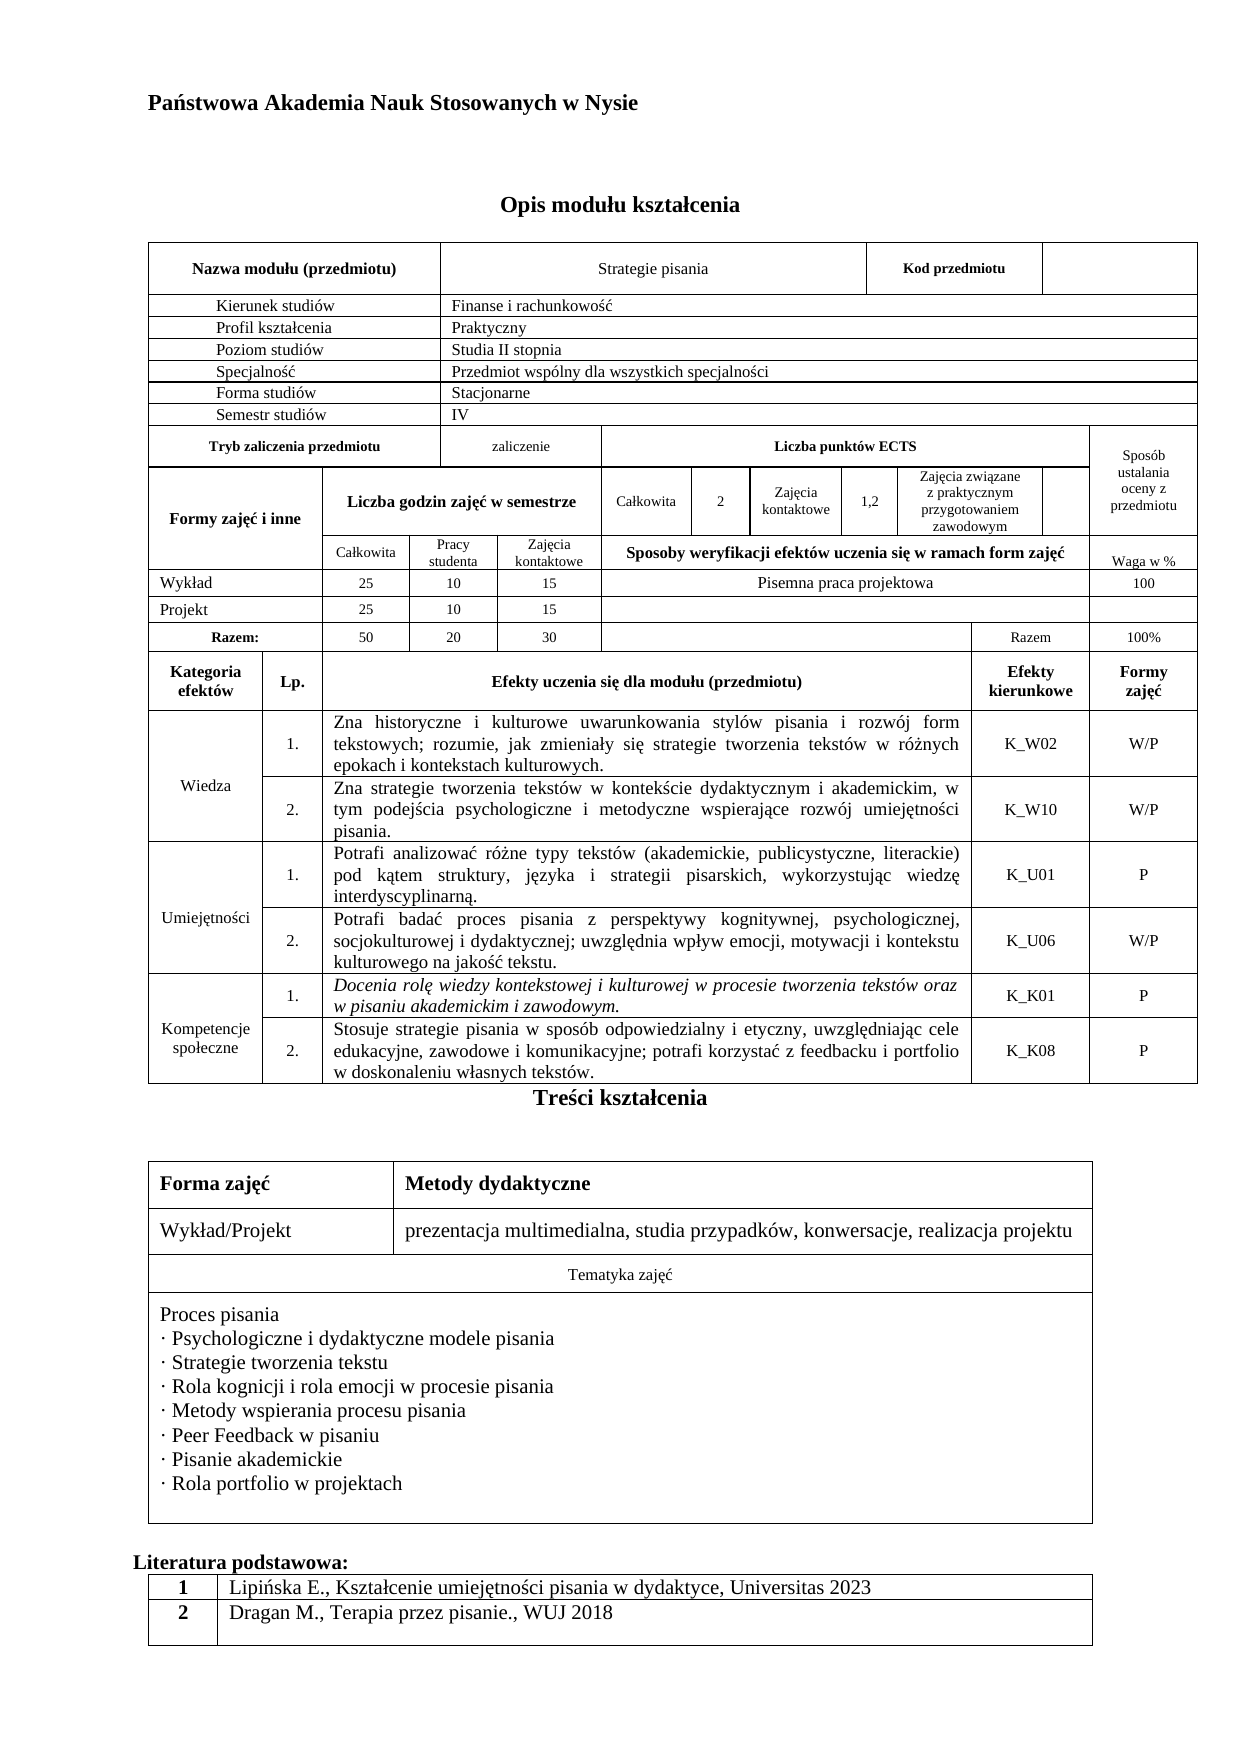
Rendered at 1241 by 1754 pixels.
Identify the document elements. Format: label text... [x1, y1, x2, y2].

table_cell Pracy studenta [410, 536, 497, 569]
text Literatura podstawowa: [133, 1550, 1092, 1574]
table_cell Stacjonarne [441, 383, 1197, 403]
table_cell Formy zajęć [1090, 652, 1197, 710]
table_cell W/P [1090, 908, 1197, 973]
table_cell Efekty uczenia się dla modułu (przedmiotu) [323, 652, 971, 710]
table_cell K_U01 [972, 842, 1089, 907]
table_cell Razem [972, 623, 1089, 651]
text Opis modułu kształcenia [148, 191, 1092, 217]
text Treści kształcenia [148, 1084, 1092, 1110]
table_header Forma zajęć [149, 1162, 393, 1208]
table_header 1 [149, 1575, 217, 1599]
table_cell 100% [1090, 623, 1197, 651]
table_cell 20 [410, 623, 497, 651]
table_cell 2. [263, 777, 322, 841]
table_header Nazwa modułu (przedmiotu) [149, 243, 440, 294]
table_cell [602, 597, 1089, 622]
table_cell Semestr studiów [149, 404, 440, 425]
table_cell Umiejętności [149, 842, 262, 973]
table_cell 10 [410, 570, 497, 596]
table_cell 1. [263, 842, 322, 907]
table_cell prezentacja multimedialna, studia przypadków, konwersacje, realizacja projektu [394, 1209, 1092, 1254]
table_cell W/P [1090, 711, 1197, 776]
table_cell Sposób ustalania oceny z przedmiotu [1090, 426, 1197, 534]
table_cell Wiedza [149, 711, 262, 841]
table_cell 25 [323, 570, 409, 596]
table_header Lipińska E., Kształcenie umiejętności pisania w dydaktyce, Universitas 2023 [218, 1575, 1092, 1599]
table_cell Projekt [149, 597, 322, 622]
table_cell W/P [1090, 777, 1197, 841]
table_cell Razem: [149, 623, 322, 651]
table_cell Poziom studiów [149, 339, 440, 359]
table_cell K_K01 [972, 974, 1089, 1017]
table_cell Formy zajęć i inne [149, 468, 322, 569]
table_cell Przedmiot wspólny dla wszystkich specjalności [441, 361, 1197, 381]
table_cell P [1090, 974, 1197, 1017]
table_cell zaliczenie [441, 426, 601, 466]
table_cell Docenia rolę wiedzy kontekstowej i kulturowej w procesie tworzenia tekstów oraz w pisaniu akademickim i zawodowym. [323, 974, 971, 1017]
table_cell 10 [410, 597, 497, 622]
table_cell Proces pisania · Psychologiczne i dydaktyczne modele pisania · Strategie tworzenia tekstu · Rola kognicji i rola emocji w procesie pisania · Metody wspierania procesu pisania · Peer Feedback w pisaniu · Pisanie akademickie · Rola portfolio w projektach [149, 1293, 1092, 1523]
table_cell Stosuje strategie pisania w sposób odpowiedzialny i etyczny, uwzględniając cele edukacyjne, zawodowe i komunikacyjne; potrafi korzystać z feedbacku i portfolio w doskonaleniu własnych tekstów. [323, 1018, 971, 1083]
table_header Metody dydaktyczne [394, 1162, 1092, 1208]
table_cell 2 [149, 1600, 217, 1645]
table_cell Liczba godzin zajęć w semestrze [323, 468, 601, 534]
table_cell Kierunek studiów [149, 295, 440, 316]
table_cell 2. [263, 908, 322, 973]
table_cell [1090, 597, 1197, 622]
table_cell Wykład [149, 570, 322, 596]
table_cell 30 [498, 623, 601, 651]
table_cell IV [441, 404, 1197, 425]
table_cell Tryb zaliczenia przedmiotu [149, 426, 440, 466]
table_cell 100 [1090, 570, 1197, 596]
table_cell Liczba punktów ECTS [602, 426, 1089, 466]
table_cell 1. [263, 711, 322, 776]
table_cell Waga w % [1090, 536, 1197, 569]
table_cell Zajęcia kontaktowe [498, 536, 601, 569]
table_header [1043, 243, 1197, 294]
table_cell 1,2 [842, 468, 897, 534]
table_cell Lp. [263, 652, 322, 710]
table_header Kod przedmiotu [867, 243, 1042, 294]
table_cell Profil kształcenia [149, 317, 440, 338]
table_cell Forma studiów [149, 383, 440, 403]
table_cell Sposoby weryfikacji efektów uczenia się w ramach form zajęć [602, 536, 1089, 569]
table_cell Pisemna praca projektowa [602, 570, 1089, 596]
table_cell 50 [323, 623, 409, 651]
table_cell Zna strategie tworzenia tekstów w kontekście dydaktycznym i akademickim, w tym podejścia psychologiczne i metodyczne wspierające rozwój umiejętności pisania. [323, 777, 971, 841]
table_cell 2 [692, 468, 749, 534]
table_cell Finanse i rachunkowość [441, 295, 1197, 316]
table_cell K_U06 [972, 908, 1089, 973]
table_cell K_K08 [972, 1018, 1089, 1083]
text Państwowa Akademia Nauk Stosowanych w Nysie [148, 89, 1092, 115]
table_cell 15 [498, 597, 601, 622]
table_cell 2. [263, 1018, 322, 1083]
table_cell Potrafi analizować różne typy tekstów (akademickie, publicystyczne, literackie) pod kątem struktury, języka i strategii pisarskich, wykorzystując wiedzę interdyscyplinarną. [323, 842, 971, 907]
table_cell P [1090, 1018, 1197, 1083]
table_cell [1043, 468, 1089, 534]
table_cell Efekty kierunkowe [972, 652, 1089, 710]
table_cell K_W10 [972, 777, 1089, 841]
table_cell Studia II stopnia [441, 339, 1197, 359]
table_cell 25 [323, 597, 409, 622]
table_cell P [1090, 842, 1197, 907]
table_cell Zajęcia kontaktowe [751, 468, 841, 534]
table_cell Kategoria efektów [149, 652, 262, 710]
table_cell [602, 623, 971, 651]
table_cell Potrafi badać proces pisania z perspektywy kognitywnej, psychologicznej, socjokulturowej i dydaktycznej; uwzględnia wpływ emocji, motywacji i kontekstu kulturowego na jakość tekstu. [323, 908, 971, 973]
table_cell Zajęcia związane z praktycznym przygotowaniem zawodowym [898, 468, 1042, 534]
table_cell Wykład/Projekt [149, 1209, 393, 1254]
table_cell Całkowita [602, 468, 691, 534]
table_cell Zna historyczne i kulturowe uwarunkowania stylów pisania i rozwój form tekstowych; rozumie, jak zmieniały się strategie tworzenia tekstów w różnych epokach i kontekstach kulturowych. [323, 711, 971, 776]
table_cell Specjalność [149, 361, 440, 381]
table_cell 1. [263, 974, 322, 1017]
table_cell Całkowita [323, 536, 409, 569]
table_cell 15 [498, 570, 601, 596]
table_cell K_W02 [972, 711, 1089, 776]
table_cell Tematyka zajęć [149, 1255, 1092, 1292]
table_cell Kompetencje społeczne [149, 974, 262, 1083]
table_header Strategie pisania [441, 243, 866, 294]
table_cell Praktyczny [441, 317, 1197, 338]
table_cell Dragan M., Terapia przez pisanie., WUJ 2018 [218, 1600, 1092, 1645]
